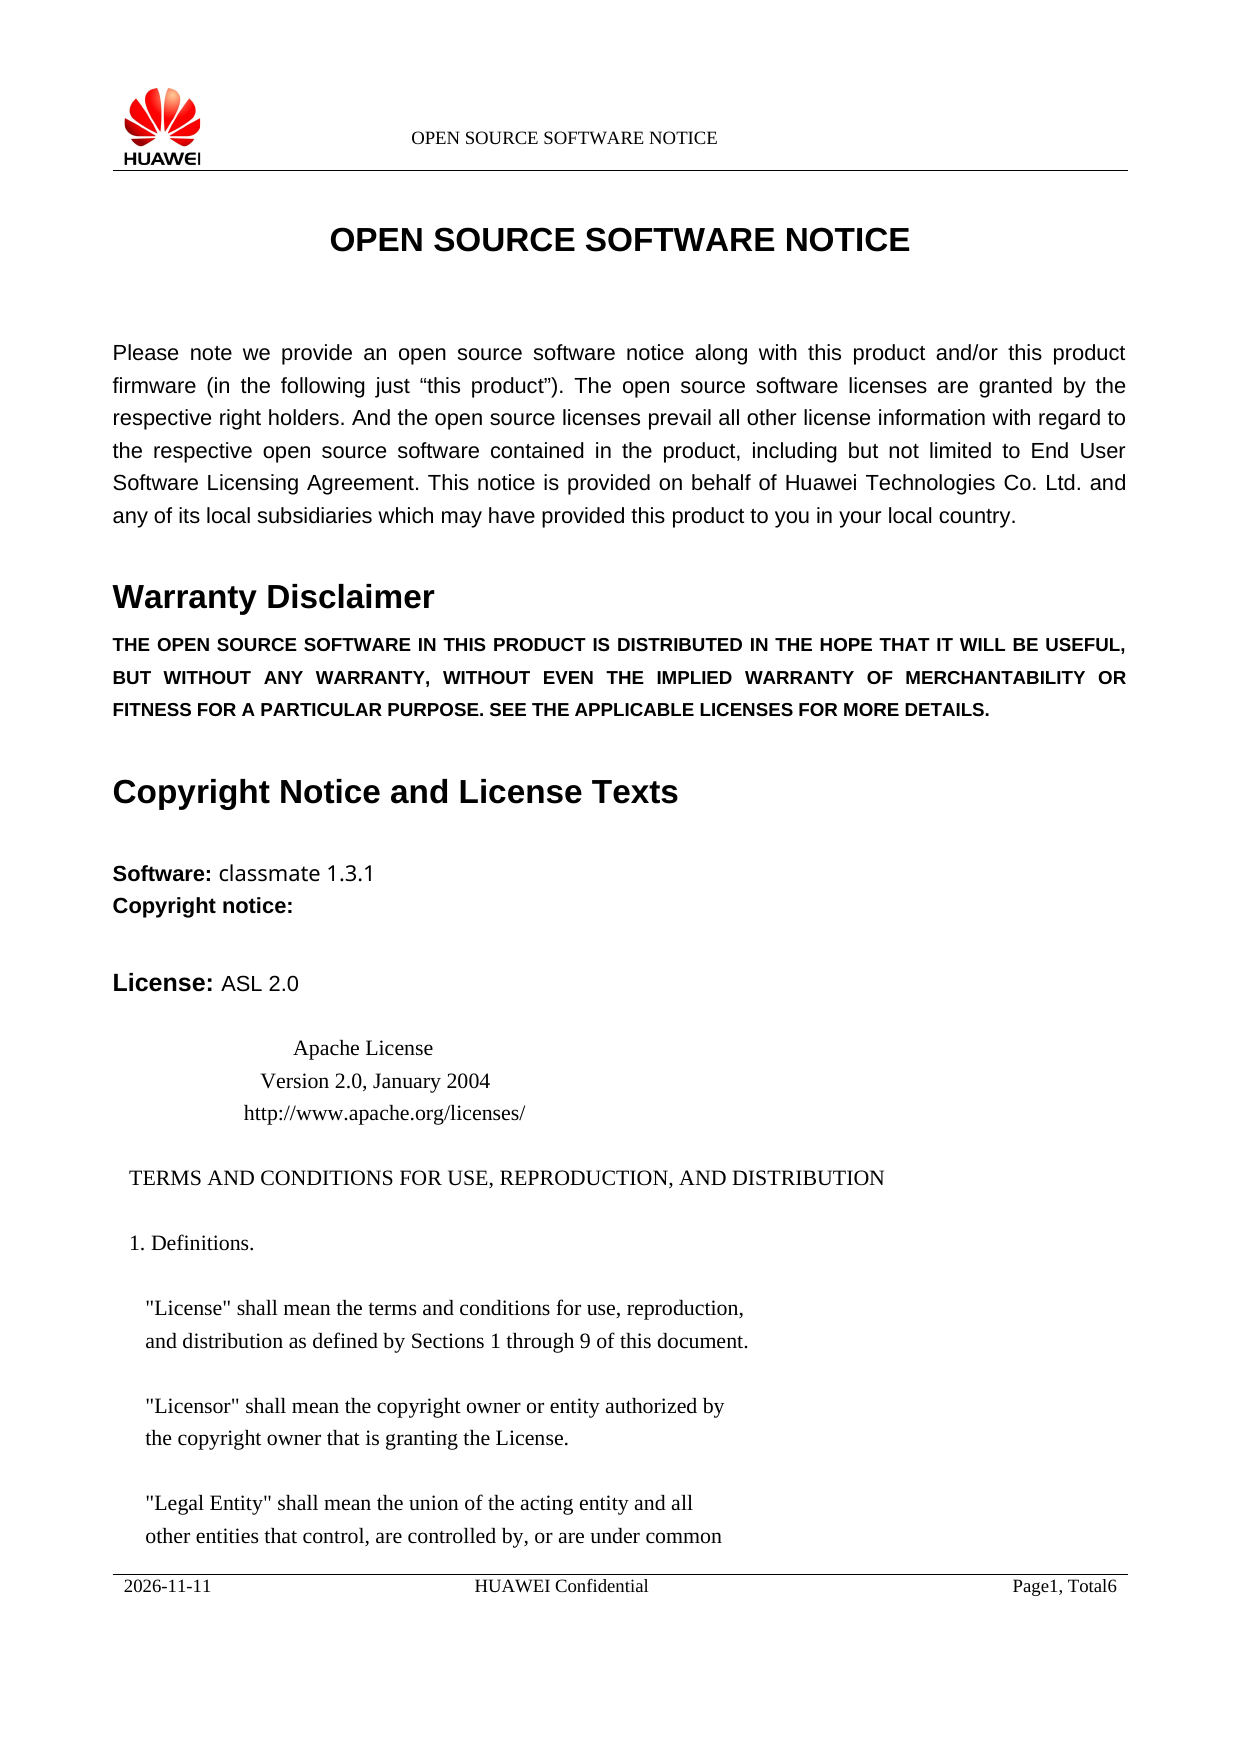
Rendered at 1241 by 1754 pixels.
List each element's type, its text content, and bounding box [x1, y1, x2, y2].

text OPEN SOURCE SOFTWARE NOTICE [112, 206, 1128, 271]
picture [124, 88, 201, 165]
title Software: classmate 1.3.1 [112, 856, 1128, 889]
text Copyright notice: [112, 889, 1128, 921]
text Copyright Notice and License Texts [112, 759, 1128, 824]
text The open source software in this product is distributed in the hope that it will be useful, but WITHOUT ANY WARRANTY, without even the implied warranty of MERCHANTABILITY or FITNESS FOR A PARTICULAR PURPOSE. See the applicable licenses for more details. [112, 629, 1128, 726]
text License: ASL 2.0 [112, 966, 1128, 999]
text Warranty Disclaimer [112, 564, 1128, 629]
text Please note we provide an open source software notice along with this product and/or this product firmware (in the following just “this product”). The open source software licenses are granted by the respective right holders. And the open source licenses prevail all other license information with regard to the respective open source software contained in the product, including but not limited to End User Software Licensing Agreement. This notice is provided on behalf of Huawei Technologies Co. Ltd. and any of its local subsidiaries which may have provided this product to you in your local country. [112, 336, 1128, 531]
